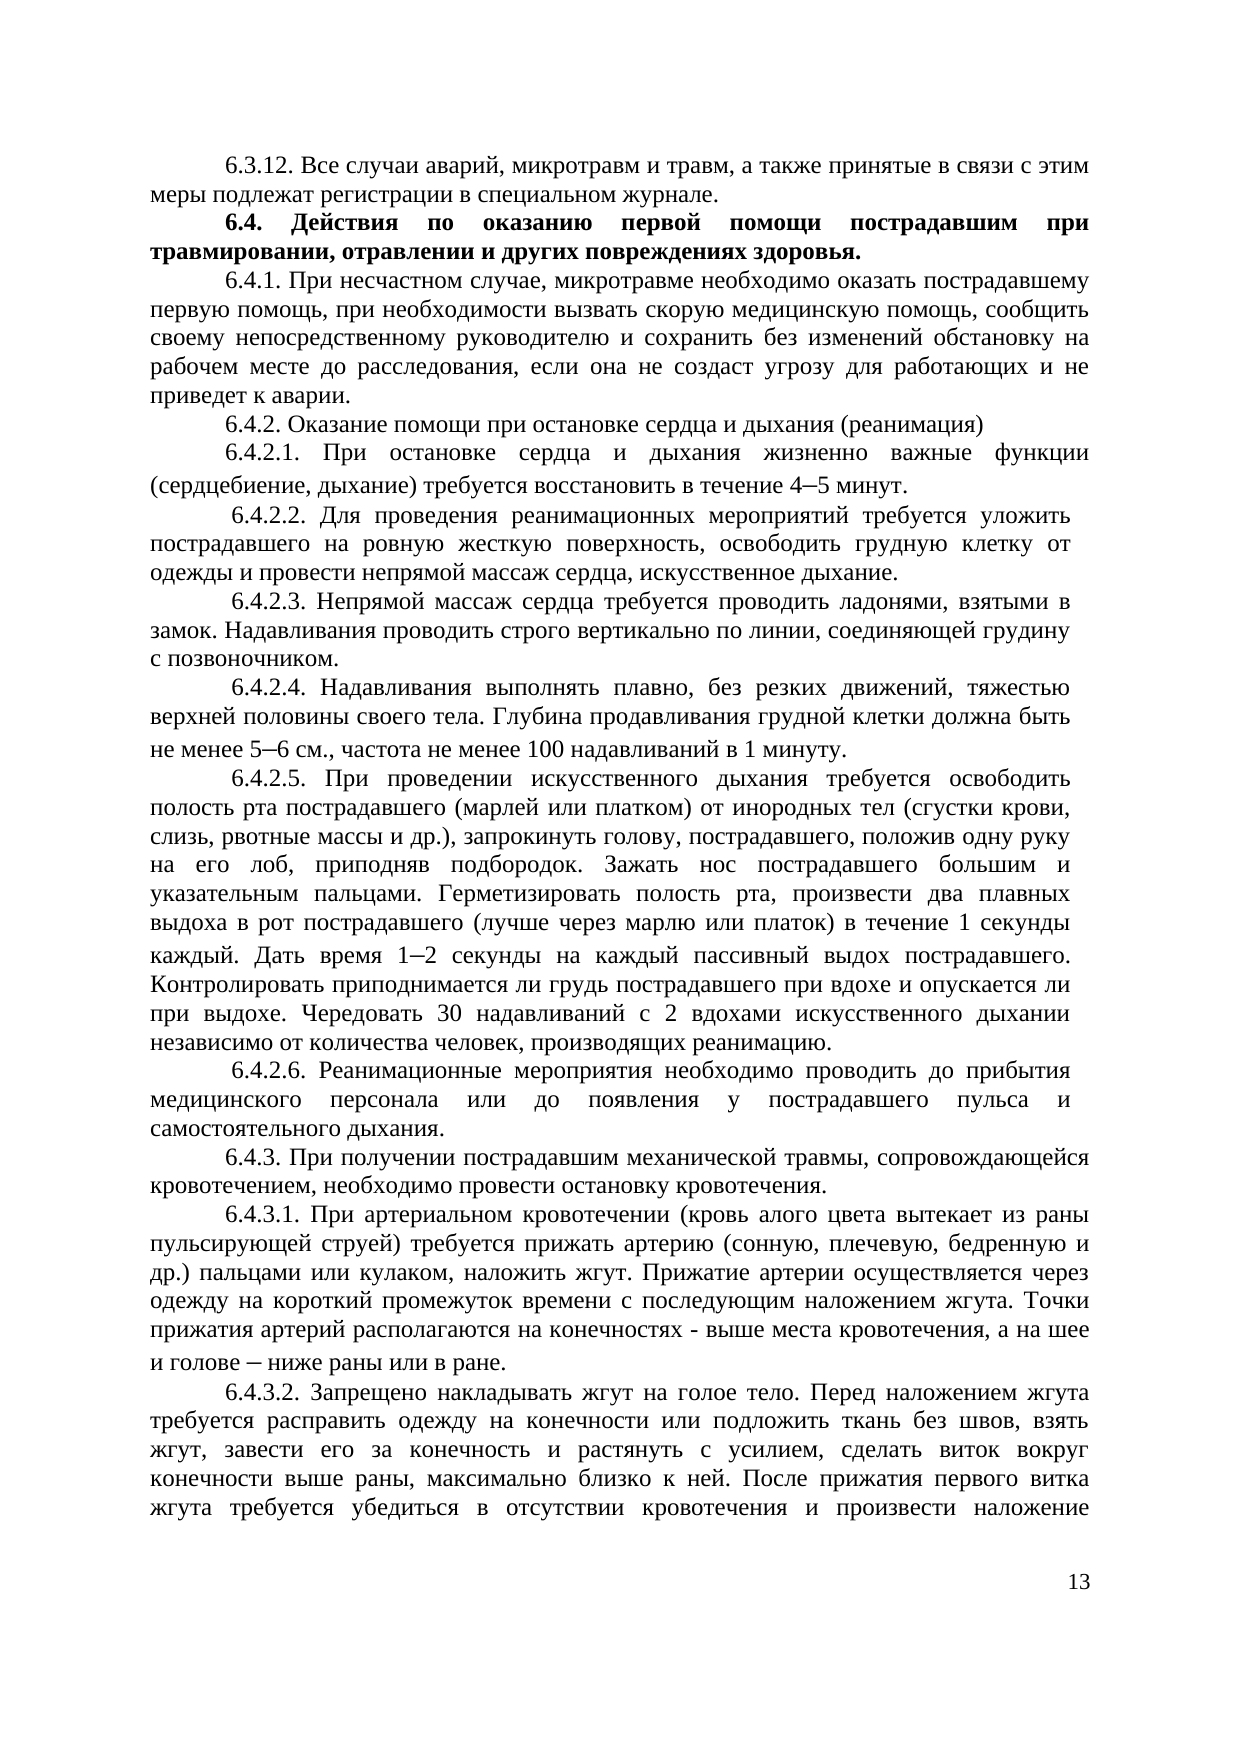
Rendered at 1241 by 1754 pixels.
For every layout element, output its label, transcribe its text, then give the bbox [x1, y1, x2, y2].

text 6.4.2.3. Непрямой массаж сердца требуется проводить ладонями, взятыми в замок. Надавливания проводить строго вертикально по линии, соединяющей грудину с позвоночником. [150, 586, 1071, 672]
text 6.4. Действия по оказанию первой помощи пострадавшим при травмировании, отравлении и других повреждениях здоровья. [150, 207, 1090, 265]
text 6.4.2.4. Надавливания выполнять плавно, без резких движений, тяжестью верхней половины своего тела. Глубина продавливания грудной клетки должна быть не менее 5–6 см., частота не менее 100 надавливаний в 1 минуту. [150, 672, 1071, 763]
text 6.4.2.5. При проведении искусственного дыхания требуется освободить полость рта пострадавшего (марлей или платком) от инородных тел (сгустки крови, слизь, рвотные массы и др.), запрокинуть голову, пострадавшего, положив одну руку на его лоб, приподняв подбородок. Зажать нос пострадавшего большим и указательным пальцами. Герметизировать полость рта, произвести два плавных выдоха в рот пострадавшего (лучше через марлю или платок) в течение 1 секунды каждый. Дать время 1–2 секунды на каждый пассивный выдох пострадавшего. Контролировать приподнимается ли грудь пострадавшего при вдохе и опускается ли при выдохе. Чередовать 30 надавливаний с 2 вдохами искусственного дыхании независимо от количества человек, производящих реанимацию. [150, 763, 1071, 1056]
text 6.4.3. При получении пострадавшим механической травмы, сопровождающейся кровотечением, необходимо провести остановку кровотечения. [150, 1142, 1090, 1199]
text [150, 1377, 1090, 1520]
text 6.4.3.1. При артериальном кровотечении (кровь алого цвета вытекает из раны пульсирующей струей) требуется прижать артерию (сонную, плечевую, бедренную и др.) пальцами или кулаком, наложить жгут. Прижатие артерии осуществляется через одежду на короткий промежуток времени с последующим наложением жгута. Точки прижатия артерий располагаются на конечностях - выше места кровотечения, а на шее и голове – ниже раны или в ране. [150, 1199, 1090, 1377]
text 6.3.12. Все случаи аварий, микротравм и травм, а также принятые в связи с этим меры подлежат регистрации в специальном журнале. [150, 150, 1090, 207]
text 6.4.2.2. Для проведения реанимационных мероприятий требуется уложить пострадавшего на ровную жесткую поверхность, освободить грудную клетку от одежды и провести непрямой массаж сердца, искусственное дыхание. [150, 500, 1071, 586]
text 6.4.2. Оказание помощи при остановке сердца и дыхания (реанимация) [150, 409, 1090, 437]
text 6.4.2.1. При остановке сердца и дыхания жизненно важные функции (сердцебиение, дыхание) требуется восстановить в течение 4–5 минут. [150, 437, 1090, 500]
text 6.4.1. При несчастном случае, микротравме необходимо оказать пострадавшему первую помощь, при необходимости вызвать скорую медицинскую помощь, сообщить своему непосредственному руководителю и сохранить без изменений обстановку на рабочем месте до расследования, если она не создаст угрозу для работающих и не приведет к аварии. [150, 265, 1090, 409]
text 6.4.2.6. Реанимационные мероприятия необходимо проводить до прибытия медицинского персонала или до появления у пострадавшего пульса и самостоятельного дыхания. [150, 1056, 1071, 1142]
